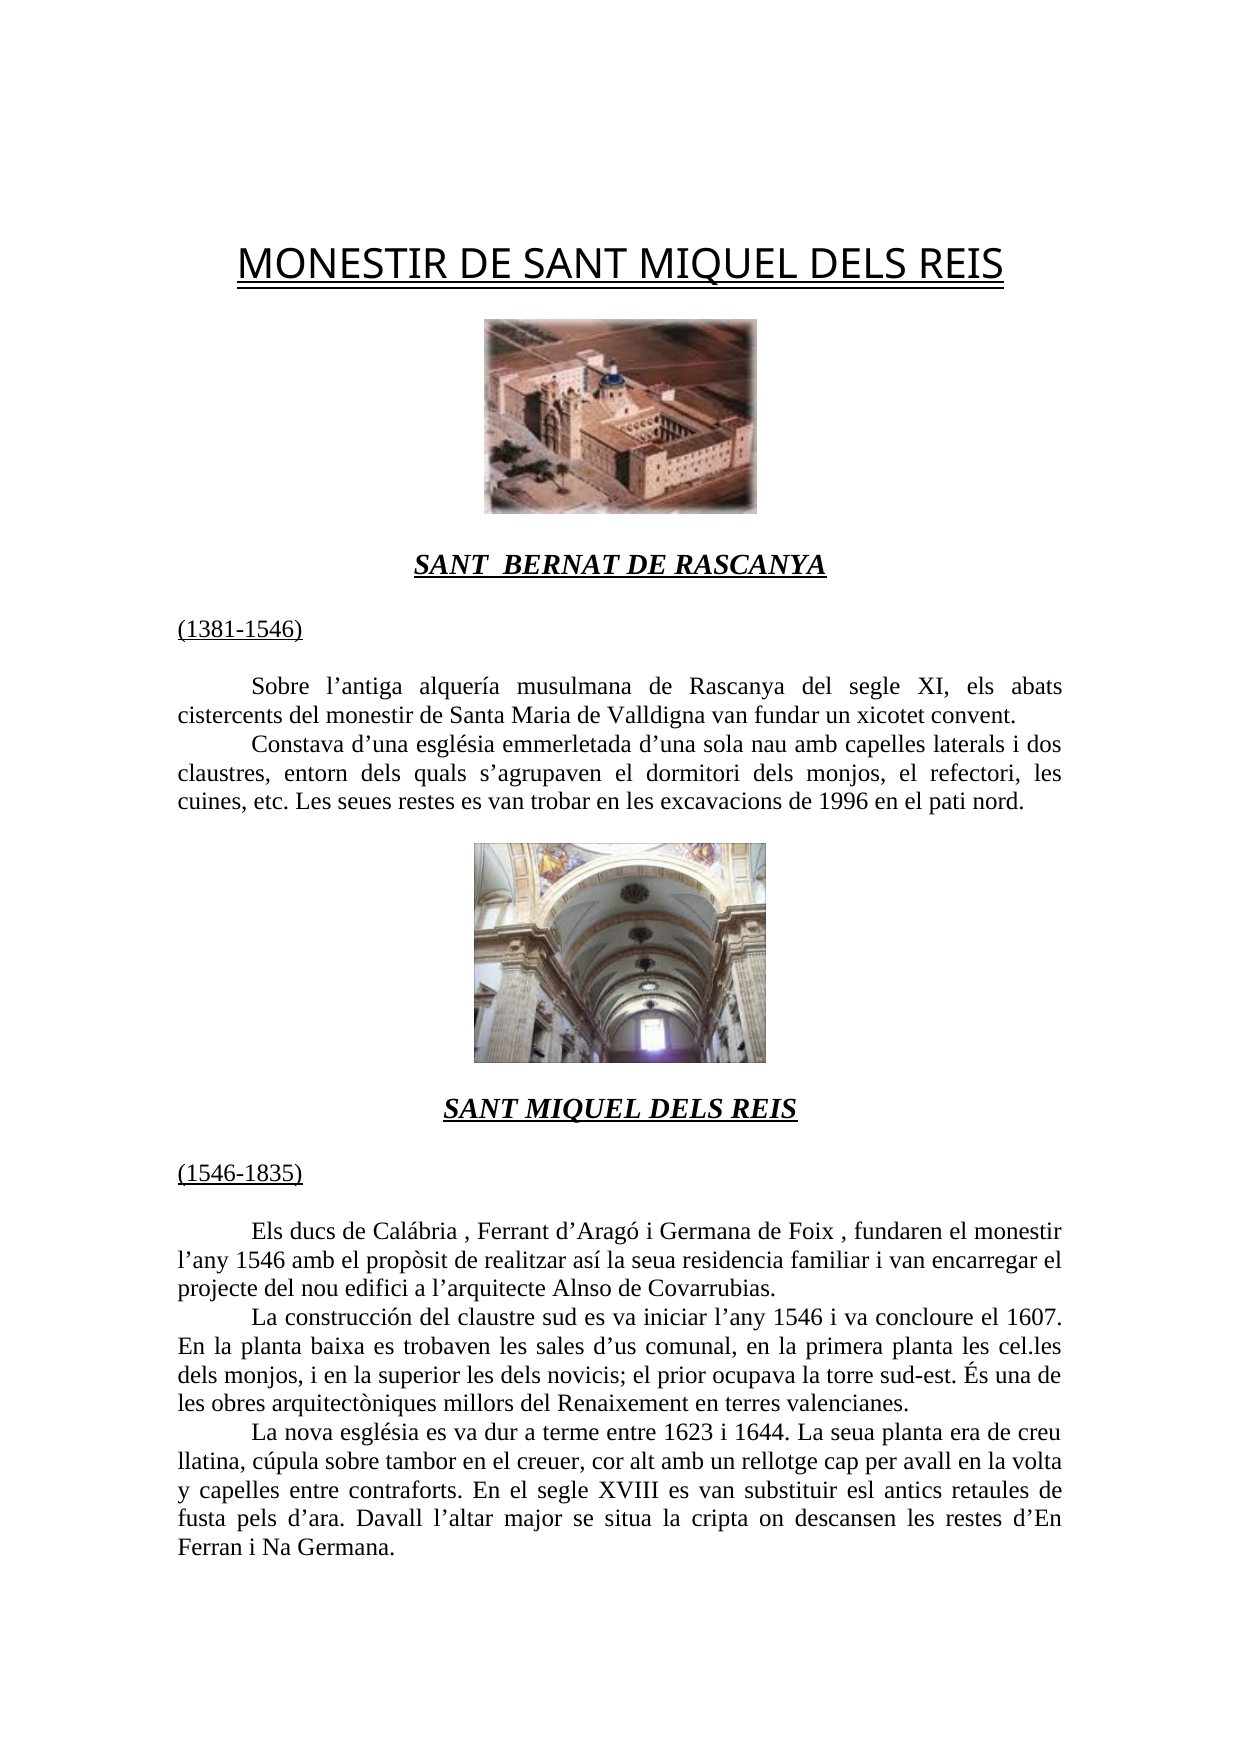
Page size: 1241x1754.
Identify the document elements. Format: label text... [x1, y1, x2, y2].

text SANT MIQUEL DELS REIS [177, 1091, 1063, 1125]
text (1381-1546) [177, 614, 1063, 643]
picture [484, 319, 757, 514]
picture [474, 843, 766, 1063]
text Constava d’una església emmerletada d’una sola nau amb capelles laterals i dos claustres, entorn dels quals s’agrupaven el dormitori dels monjos, el refectori, les cuines, etc. Les seues restes es van trobar en les excavacions de 1996 en el pati nord. [177, 729, 1063, 815]
text Els ducs de Calábria , Ferrant d’Aragó i Germana de Foix , fundaren el monestir l’any 1546 amb el propòsit de realitzar así la seua residencia familiar i van encarregar el projecte del nou edifici a l’arquitecte Alnso de Covarrubias. [177, 1216, 1063, 1302]
text Sobre l’antiga alquería musulmana de Rascanya del segle XI, els abats cistercents del monestir de Santa Maria de Valldigna van fundar un xicotet convent. [177, 671, 1063, 729]
text La nova església es va dur a terme entre 1623 i 1644. La seua planta era de creu llatina, cúpula sobre tambor en el creuer, cor alt amb un rellotge cap per avall en la volta y capelles entre contraforts. En el segle XVIII es van substituir esl antics retaules de fusta pels d’ara. Davall l’altar major se situa la cripta on descansen les restes d’En Ferran i Na Germana. [177, 1417, 1063, 1561]
text (1546-1835) [177, 1158, 1063, 1187]
text La construcción del claustre sud es va iniciar l’any 1546 i va concloure el 1607. En la planta baixa es trobaven les sales d’us comunal, en la primera planta les cel.les dels monjos, i en la superior les dels novicis; el prior ocupava la torre sud-est. És una de les obres arquitectòniques millors del Renaixement en terres valencianes. [177, 1302, 1063, 1417]
text SANT BERNAT DE RASCANYA [177, 547, 1063, 580]
text MONESTIR DE SANT MIQUEL DELS REIS [177, 234, 1063, 291]
